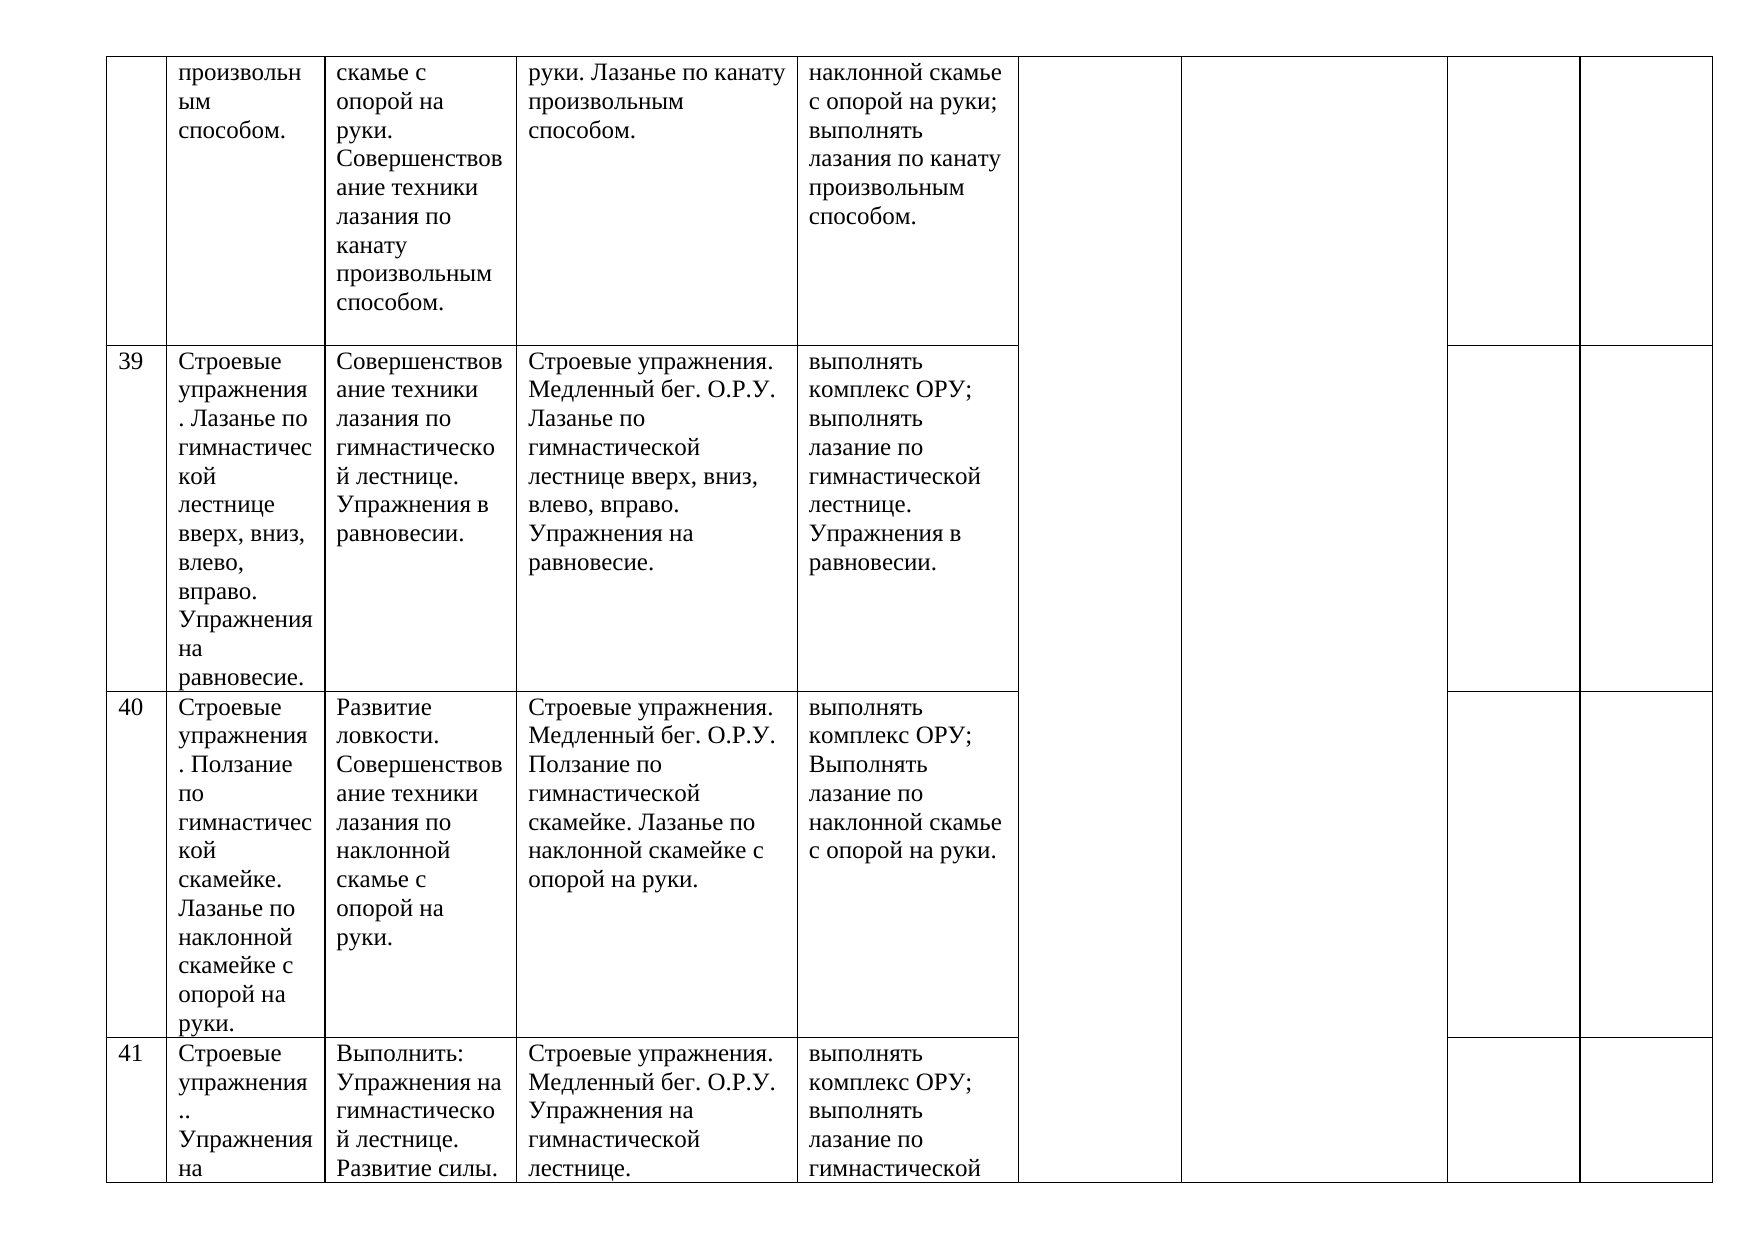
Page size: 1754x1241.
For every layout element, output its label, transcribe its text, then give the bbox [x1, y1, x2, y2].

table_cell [517, 1038, 797, 1182]
table_cell 40 [107, 692, 166, 1037]
table_cell Строевые упражнения. Медленный бег. О.Р.У. Ползание по гимнастической скамейке. Лазанье по наклонной скамейке с опорой на руки. [517, 692, 797, 1037]
table_cell выполнять комплекс ОРУ; выполнять лазание по гимнастической лестнице. Упражнения в равновесии. [798, 346, 1018, 691]
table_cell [167, 1038, 324, 1182]
table_cell Строевые упражнения. Лазанье по гимнастической лестнице вверх, вниз, влево, вправо. Упражнения на равновесие. [167, 346, 324, 691]
table_cell [1448, 1038, 1579, 1182]
table_cell [1448, 346, 1579, 691]
table_cell 39 [107, 346, 166, 691]
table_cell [517, 57, 797, 345]
table_cell 38 [107, 57, 166, 345]
table_cell [1448, 692, 1579, 1037]
table_cell Совершенствование техники лазания по гимнастической лестнице. Упражнения в равновесии. [326, 346, 516, 691]
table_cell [798, 57, 1018, 345]
table_cell выполнять комплекс ОРУ; Выполнять лазание по наклонной скамье с опорой на руки. [798, 692, 1018, 1037]
table_cell Развитие ловкости. Совершенствование техники лазания по наклонной скамье с опорой на руки. [326, 692, 516, 1037]
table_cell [798, 1038, 1018, 1182]
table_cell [326, 1038, 516, 1182]
table_cell [1581, 57, 1712, 345]
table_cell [167, 57, 324, 345]
table_cell [1581, 692, 1712, 1037]
table_cell [1581, 1038, 1712, 1182]
table_cell [1448, 57, 1579, 345]
table_cell Строевые упражнения. Медленный бег. О.Р.У. Лазанье по гимнастической лестнице вверх, вниз, влево, вправо. Упражнения на равновесие. [517, 346, 797, 691]
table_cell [326, 57, 516, 345]
table_cell [1581, 346, 1712, 691]
table_cell Строевые упражнения. Ползание по гимнастической скамейке. Лазанье по наклонной скамейке с опорой на руки. [167, 692, 324, 1037]
table_cell 41 [107, 1038, 166, 1182]
